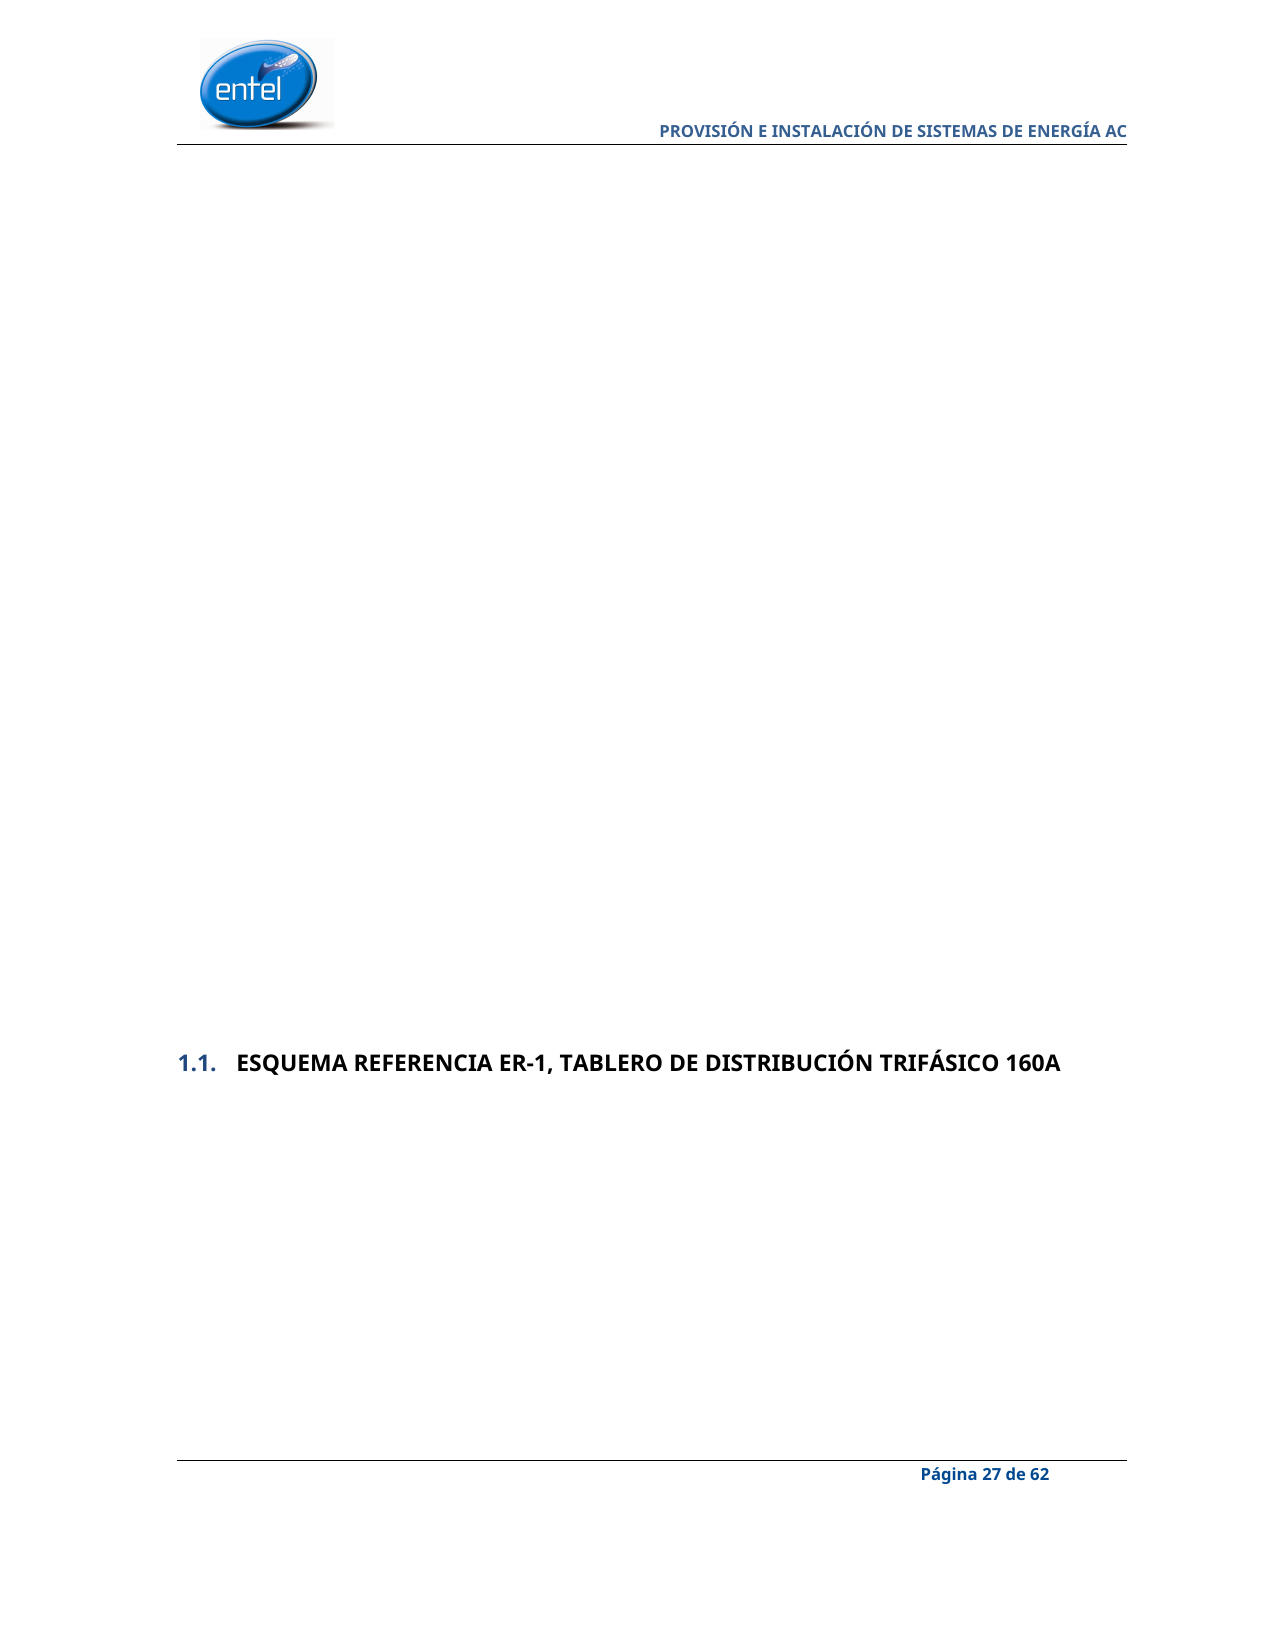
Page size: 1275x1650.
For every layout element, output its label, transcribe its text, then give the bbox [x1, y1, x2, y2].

list ESQUEMA REFERENCIA ER-1, TABLERO DE DISTRIBUCIÓN TRIFÁSICO 160A [177, 1047, 1127, 1078]
picture [199, 38, 335, 130]
